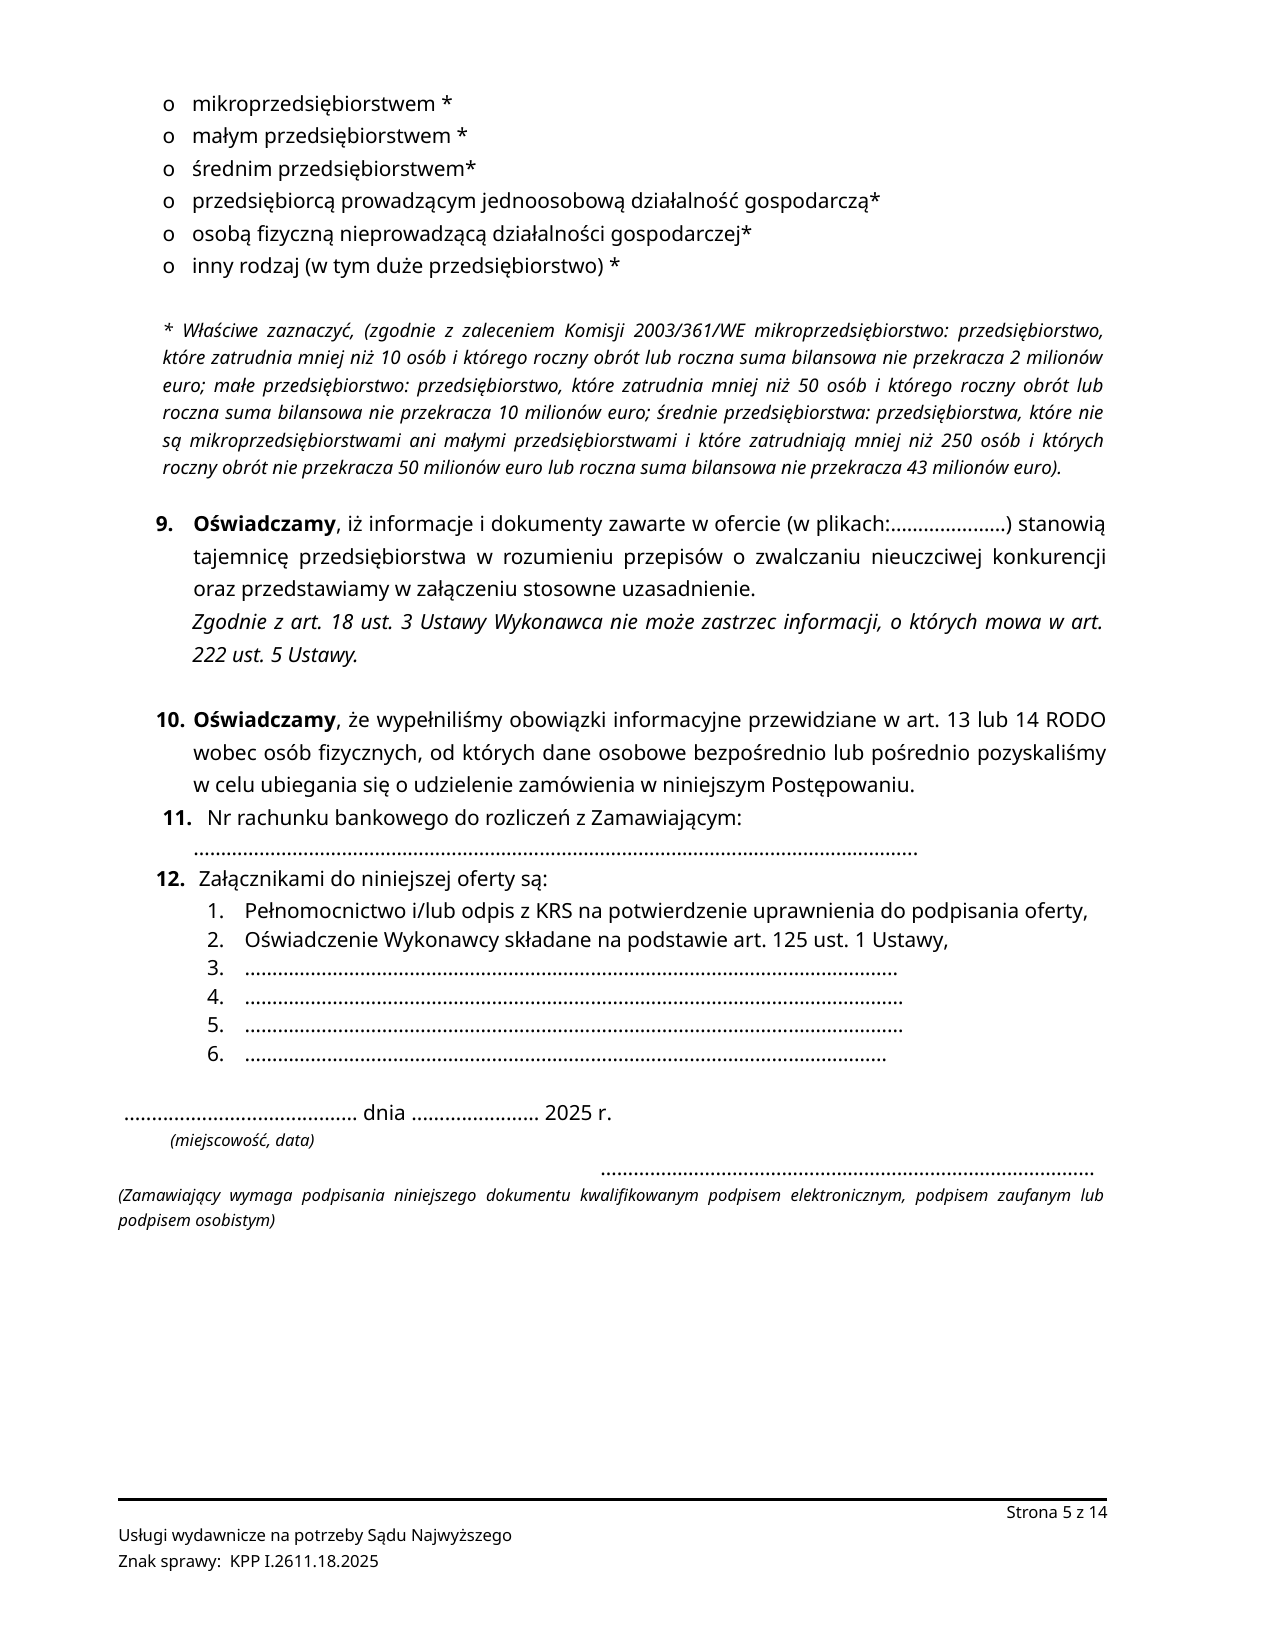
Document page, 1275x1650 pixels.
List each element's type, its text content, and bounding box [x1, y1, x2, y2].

list Nr rachunku bankowego do rozliczeń z Zamawiającym: [162, 803, 1107, 831]
text …………………………………………………………………………………………………………………... [193, 833, 1107, 862]
list Oświadczamy, że wypełniliśmy obowiązki informacyjne przewidziane w art. 13 lub 14 RODO wobec osób fizycznych, od których dane osobowe bezpośrednio lub pośrednio pozyskaliśmy w celu ubiegania się o udzielenie zamówienia w niniejszym Postępowaniu. [156, 705, 1107, 799]
list ………………………………………………………………………………………………………… [207, 982, 1107, 1010]
list ……………………………………………………………………………………………………… [207, 1039, 1107, 1067]
text * Właściwe zaznaczyć, (zgodnie z zaleceniem Komisji 2003/361/WE mikroprzedsiębiorstwo: przedsiębiorstwo, które zatrudnia mniej niż 10 osób i którego roczny obrót lub roczna suma bilansowa nie przekracza 2 milionów euro; małe przedsiębiorstwo: przedsiębiorstwo, które zatrudnia mniej niż 50 osób i którego roczny obrót lub roczna suma bilansowa nie przekracza 10 milionów euro; średnie przedsiębiorstwa: przedsiębiorstwa, które nie są mikroprzedsiębiorstwami ani małymi przedsiębiorstwami i które zatrudniają mniej niż 250 osób i których roczny obrót nie przekracza 50 milionów euro lub roczna suma bilansowa nie przekracza 43 milionów euro). [162, 317, 1107, 480]
list ……………………………………………………………………………………………………….. [207, 953, 1107, 982]
text …………………………………………………………..………….……… [443, 1153, 1107, 1181]
text o małym przedsiębiorstwem * [162, 121, 1107, 150]
text o mikroprzedsiębiorstwem * [162, 89, 1107, 117]
text (miejscowość, data) [118, 1128, 1107, 1151]
list ………………………………………………………………………………………………………… [207, 1010, 1107, 1039]
list Oświadczamy, iż informacje i dokumenty zawarte w ofercie (w plikach:…………………) stanowią tajemnicę przedsiębiorstwa w rozumieniu przepisów o zwalczaniu nieuczciwej konkurencji oraz przedstawiamy w załączeniu stosowne uzasadnienie. [156, 509, 1107, 603]
text o osobą fizyczną nieprowadzącą działalności gospodarczej* [162, 219, 1107, 247]
text o przedsiębiorcą prowadzącym jednoosobową działalność gospodarczą* [162, 186, 1107, 215]
text .......................................... dnia ....................... 2025 r. [118, 1098, 1107, 1126]
text (Zamawiający wymaga podpisania niniejszego dokumentu kwalifikowanym podpisem elektronicznym, podpisem zaufanym lub podpisem osobistym) [118, 1184, 1107, 1231]
text Zgodnie z art. 18 ust. 3 Ustawy Wykonawca nie może zastrzec informacji, o których mowa w art. 222 ust. 5 Ustawy. [192, 607, 1107, 668]
text o inny rodzaj (w tym duże przedsiębiorstwo) * [162, 252, 1107, 280]
list Oświadczenie Wykonawcy składane na podstawie art. 125 ust. 1 Ustawy, [207, 925, 1107, 953]
text o średnim przedsiębiorstwem* [162, 154, 1107, 182]
list Pełnomocnictwo i/lub odpis z KRS na potwierdzenie uprawnienia do podpisania oferty, [207, 897, 1107, 925]
list Załącznikami do niniejszej oferty są: [156, 864, 1107, 892]
